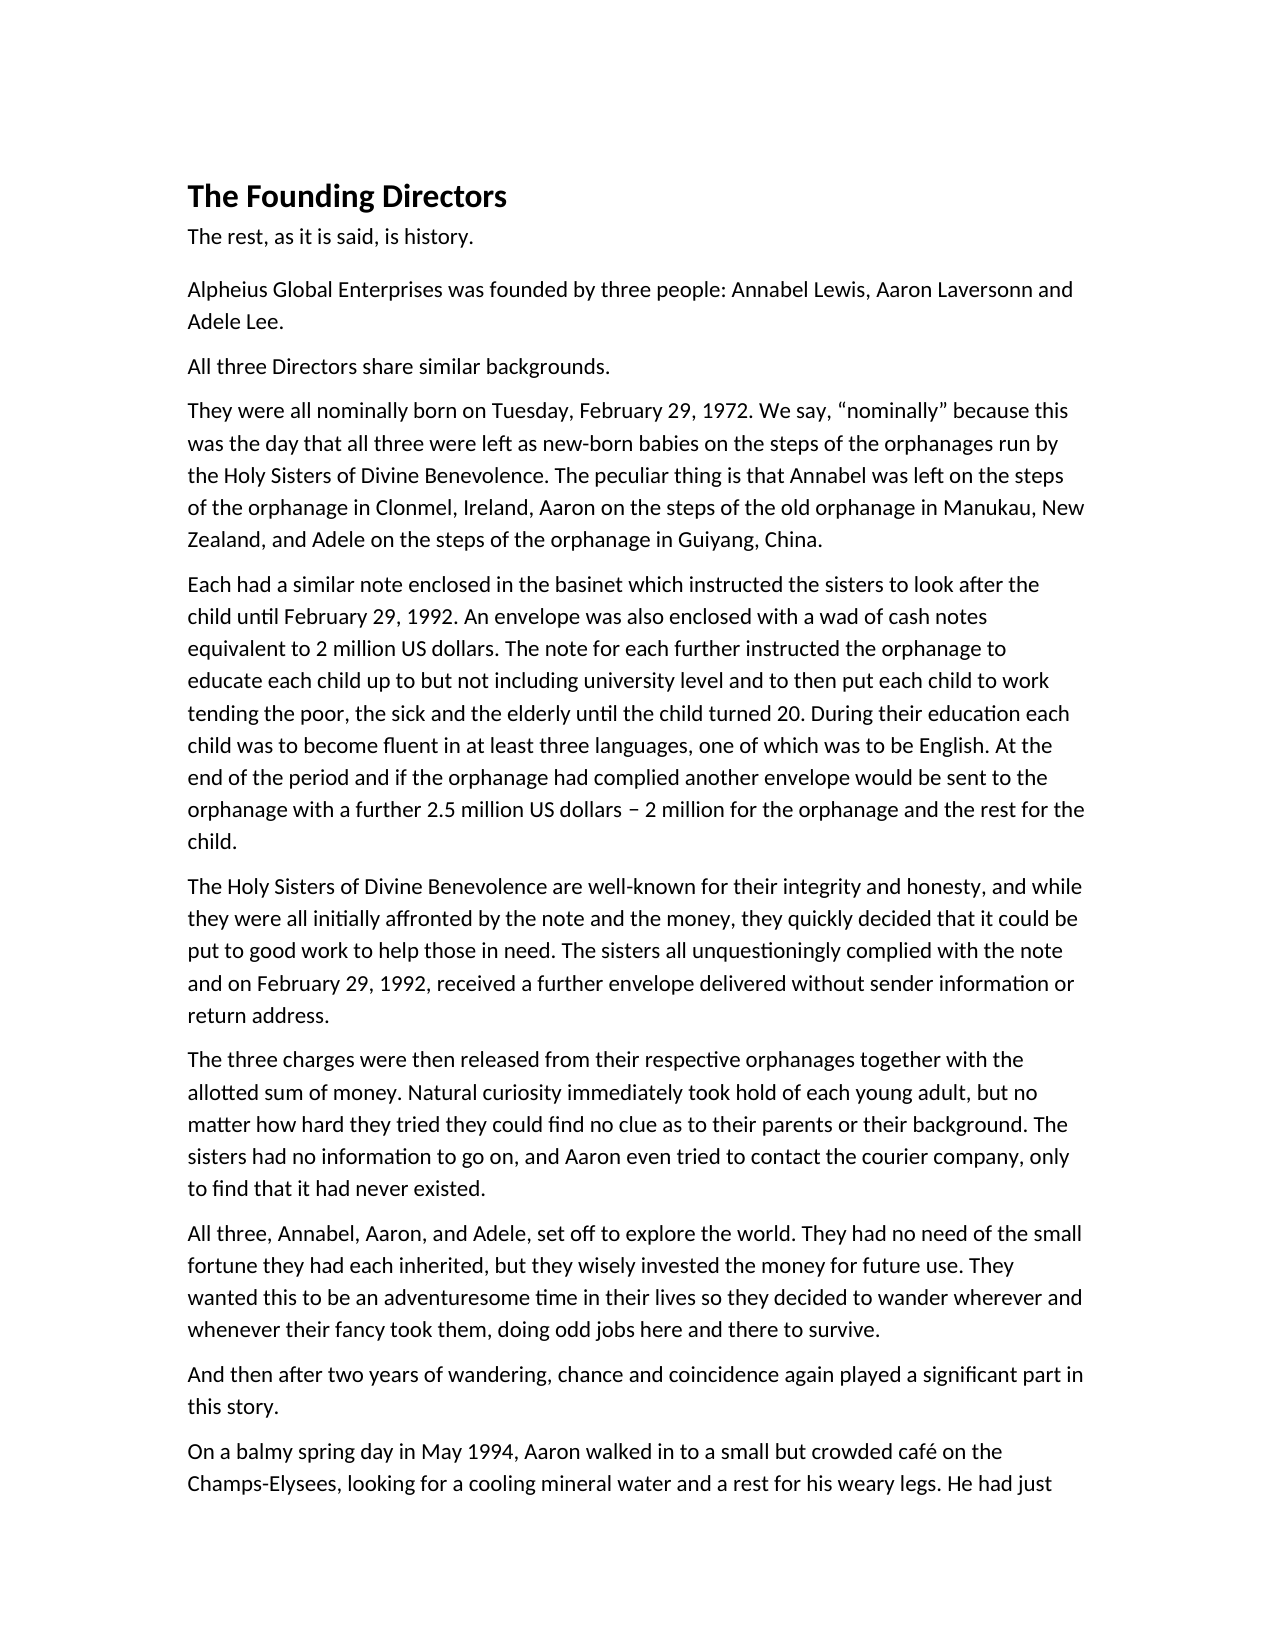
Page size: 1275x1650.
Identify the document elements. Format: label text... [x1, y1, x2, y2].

text They were all nominally born on . We say, “nominally” because this was the day that all three were left as new-born babies on the steps of the orphanages run by the Holy Sisters of Divine Benevolence. The peculiar thing is that Annabel was left on the steps of the orphanage in , , Aaron on the steps of the old orphanage in , , and Adele on the steps of the orphanage in . [187, 397, 1087, 553]
text The rest, as it is said, is history. [187, 222, 1087, 250]
text All three, Annabel, Aaron, and Adele, set off to explore the world. They had no need of the small fortune they had each inherited, but they wisely invested the money for future use. They wanted this to be an adventuresome time in their lives so they decided to wander wherever and whenever their fancy took them, doing odd jobs here and there to survive. [187, 1219, 1087, 1344]
text Alpheius Global Enterprises was founded by three people: Annabel Lewis, Aaron Laversonn and Adele Lee. [187, 275, 1087, 335]
subtitle The Founding Directors [187, 175, 1087, 216]
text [187, 1437, 1087, 1497]
text All three Directors share similar backgrounds. [187, 352, 1087, 380]
text Each had a similar note enclosed in the basinet which instructed the sisters to look after the child until February 29, 1992. An envelope was also enclosed with a wad of cash notes equivalent to 2 million US dollars. The note for each further instructed the orphanage to educate each child up to but not including university level and to then put each child to work tending the poor, the sick and the elderly until the child turned 20. During their education each child was to become fluent in at least three languages, one of which was to be English. At the end of the period and if the orphanage had complied another envelope would be sent to the orphanage with a further 2.5 million US dollars − 2 million for the orphanage and the rest for the child. [187, 570, 1087, 856]
text The Holy Sisters of Divine Benevolence are well-known for their integrity and honesty, and while they were all initially affronted by the note and the money, they quickly decided that it could be put to good work to help those in need. The sisters all unquestioningly complied with the note and on , received a further envelope delivered without sender information or return address. [187, 872, 1087, 1029]
text And then after two years of wandering, chance and coincidence again played a significant part in this story. [187, 1360, 1087, 1421]
text The three charges were then released from their respective orphanages together with the allotted sum of money. Natural curiosity immediately took hold of each young adult, but no matter how hard they tried they could find no clue as to their parents or their background. The sisters had no information to go on, and Aaron even tried to contact the courier company, only to find that it had never existed. [187, 1046, 1087, 1202]
